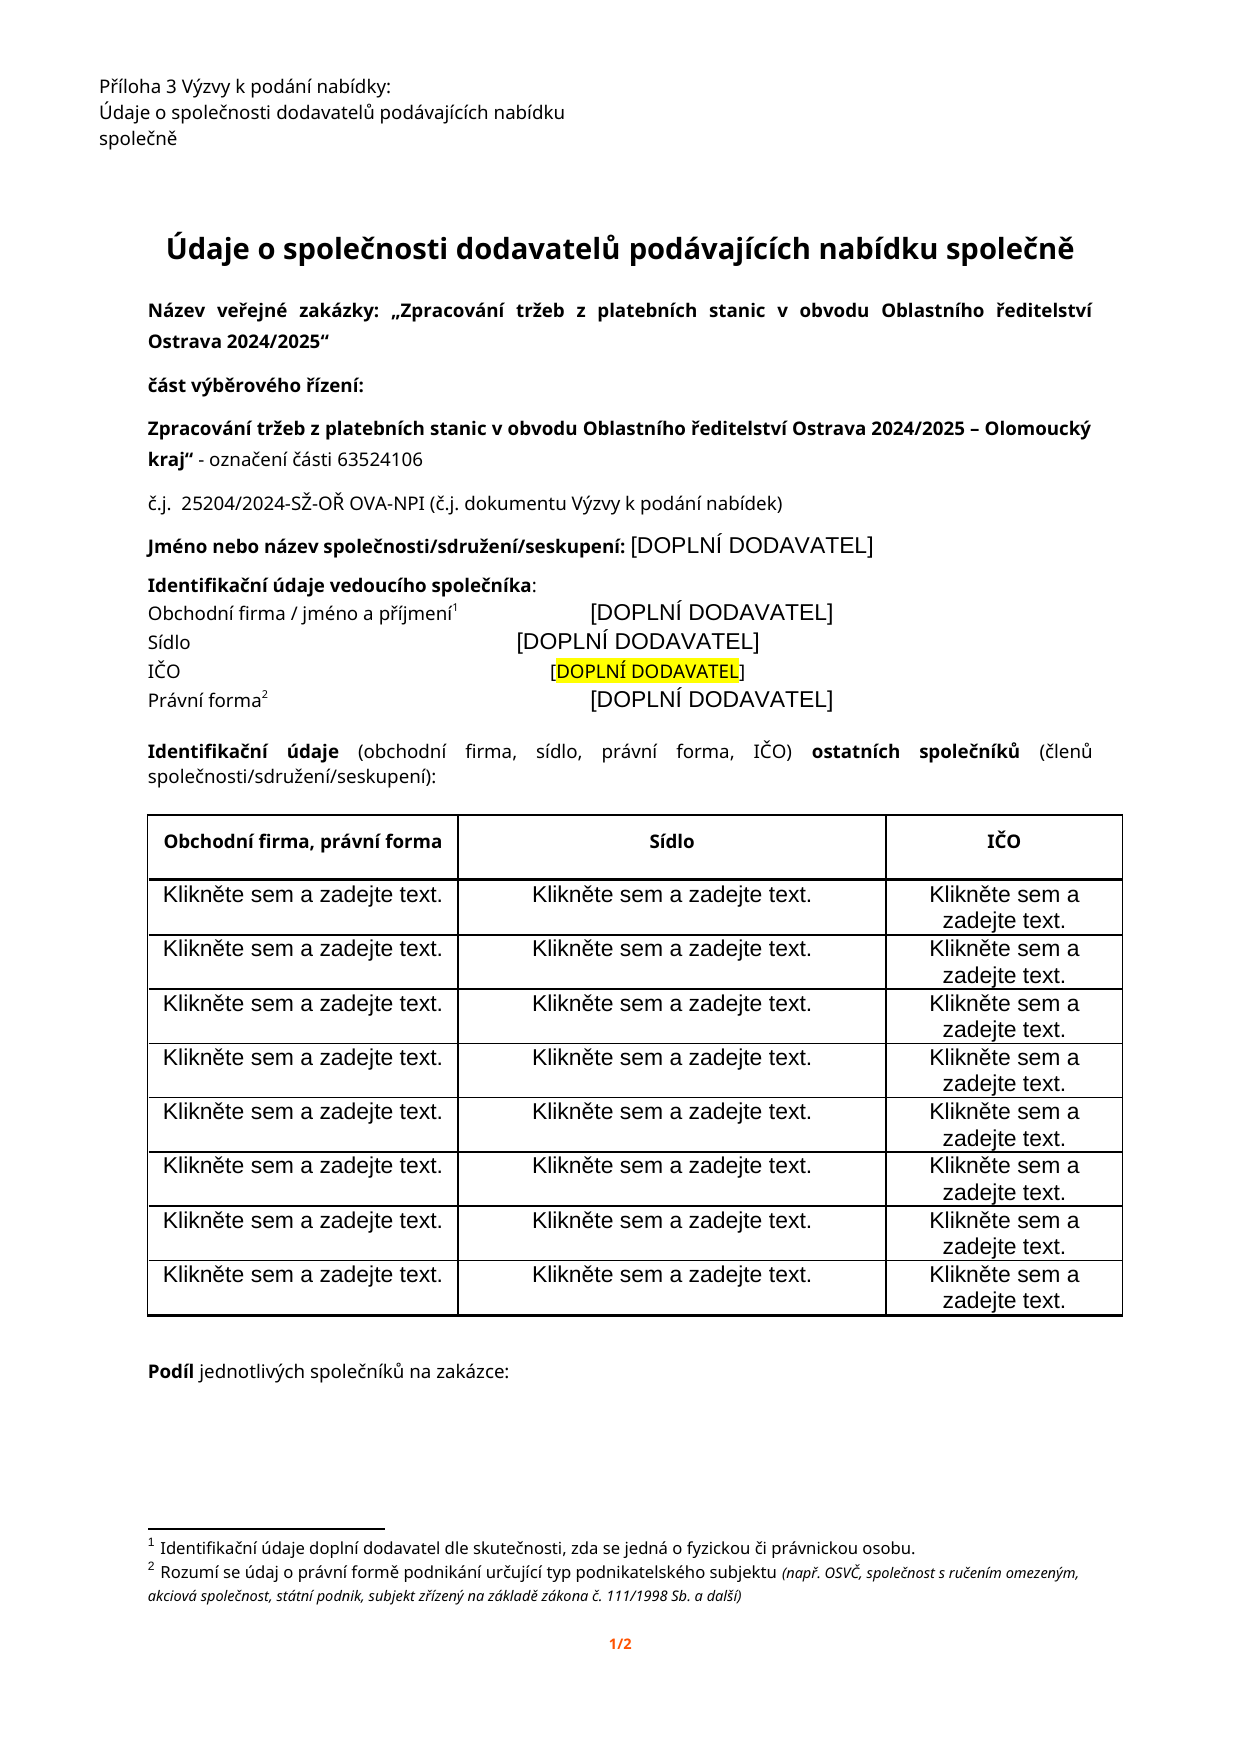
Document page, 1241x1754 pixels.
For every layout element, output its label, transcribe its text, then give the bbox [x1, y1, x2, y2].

text Identifikační údaje vedoucího společníka: [148, 572, 1093, 597]
text Podíl jednotlivých společníků na zakázce: [148, 1358, 1093, 1408]
table_header Sídlo [459, 816, 885, 878]
text Zpracování tržeb z platebních stanic v obvodu Oblastního ředitelství Ostrava 2024/2025 – Olomoucký kraj“ - označení části 63524106 [148, 411, 1093, 473]
table_header Obchodní firma, právní forma [148, 816, 457, 878]
text č.j. 25204/2024-SŽ-OŘ OVA-NPI (č.j. dokumentu Výzvy k podání nabídek) [148, 485, 1093, 516]
text část výběrového řízení: [148, 367, 1093, 398]
text Právní forma [148, 684, 1093, 713]
title Údaje o společnosti dodavatelů podávajících nabídku společně [148, 228, 1093, 268]
text Identifikační údaje (obchodní firma, sídlo, právní forma, IČO) ostatních společníků (členů společnosti/sdružení/seskupení): [148, 738, 1093, 788]
text IČO [148, 655, 1093, 684]
text Jméno nebo název společnosti/sdružení/seskupení: [148, 529, 1093, 559]
text Obchodní firma / jméno a příjmení [148, 597, 1093, 626]
table_header IČO [887, 816, 1122, 878]
text Sídlo [148, 626, 1093, 655]
text Název veřejné zakázky: „Zpracování tržeb z platebních stanic v obvodu Oblastního ředitelství Ostrava 2024/2025“ [148, 293, 1093, 355]
